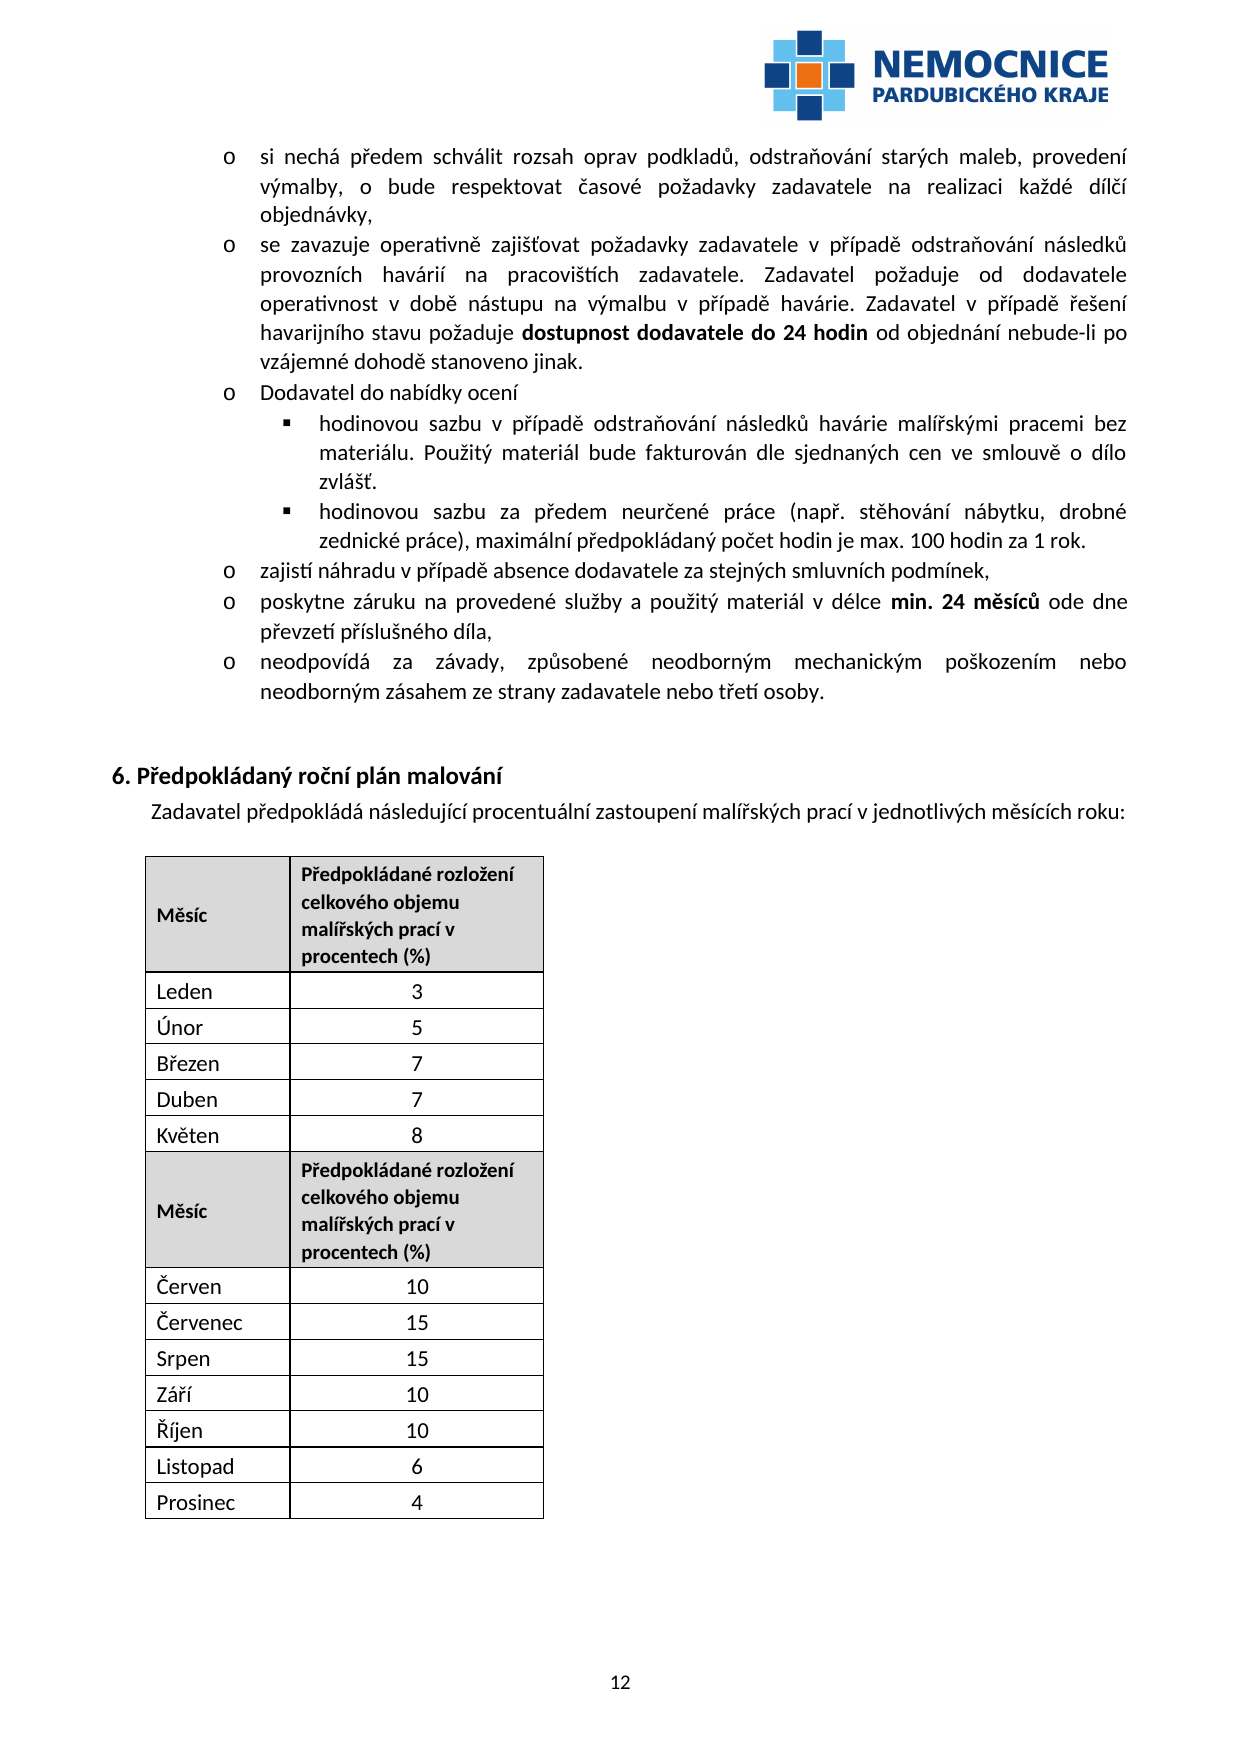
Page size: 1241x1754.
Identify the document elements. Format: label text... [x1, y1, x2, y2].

table_cell Leden [146, 973, 289, 1007]
table_cell Červenec [146, 1304, 289, 1338]
table_header Předpokládané rozložení celkového objemu malířských prací v procentech (%) [291, 857, 543, 971]
table_cell Červen [146, 1268, 289, 1303]
table_cell Listopad [146, 1448, 289, 1482]
table_cell 7 [291, 1080, 543, 1115]
list se zavazuje operativně zajišťovat požadavky zadavatele v případě odstraňování následků provozních havárií na pracovištích zadavatele. Zadavatel požaduje od dodavatele operativnost v době nástupu na výmalbu v případě havárie. Zadavatel v případě řešení havarijního stavu požaduje dostupnost dodavatele do 24 hodin od objednání nebude-li po vzájemné dohodě stanoveno jinak. [222, 231, 1128, 375]
table_cell 15 [291, 1304, 543, 1338]
table_cell 10 [291, 1268, 543, 1303]
table_cell Předpokládané rozložení celkového objemu malířských prací v procentech (%) [291, 1152, 543, 1267]
table_cell 4 [291, 1483, 543, 1518]
table_cell Duben [146, 1080, 289, 1115]
subtitle 6. Předpokládaný roční plán malování [112, 760, 1128, 791]
table_header Měsíc [146, 857, 289, 971]
list neodpovídá za závady, způsobené neodborným mechanickým poškozením nebo neodborným zásahem ze strany zadavatele nebo třetí osoby. [222, 647, 1128, 705]
text Zadavatel předpokládá následující procentuální zastoupení malířských prací v jednotlivých měsících roku: [151, 797, 1128, 825]
list zajistí náhradu v případě absence dodavatele za stejných smluvních podmínek, [222, 556, 1128, 585]
table_cell 8 [291, 1116, 543, 1151]
table_cell Březen [146, 1044, 289, 1079]
table_cell Říjen [146, 1411, 289, 1446]
list poskytne záruku na provedené služby a použitý materiál v délce min. 24 měsíců ode dne převzetí příslušného díla, [222, 587, 1128, 645]
table_cell Září [146, 1376, 289, 1410]
table_cell Prosinec [146, 1483, 289, 1518]
table_cell Květen [146, 1116, 289, 1151]
table_cell 5 [291, 1009, 543, 1043]
list hodinovou sazbu za předem neurčené práce (např. stěhování nábytku, drobné zednické práce), maximální předpokládaný počet hodin je max. 100 hodin za 1 rok. [281, 497, 1128, 554]
table_cell 10 [291, 1376, 543, 1410]
list si nechá předem schválit rozsah oprav podkladů, odstraňování starých maleb, provedení výmalby, o bude respektovat časové požadavky zadavatele na realizaci každé dílčí objednávky, [222, 142, 1128, 229]
list hodinovou sazbu v případě odstraňování následků havárie malířskými pracemi bez materiálu. Použitý materiál bude fakturován dle sjednaných cen ve smlouvě o dílo zvlášť. [281, 409, 1128, 495]
table_cell Únor [146, 1009, 289, 1043]
picture [763, 29, 1108, 122]
table_cell 6 [291, 1448, 543, 1482]
table_cell Srpen [146, 1340, 289, 1374]
table_cell 7 [291, 1044, 543, 1079]
table_cell 10 [291, 1411, 543, 1446]
table_cell 15 [291, 1340, 543, 1374]
table_cell Měsíc [146, 1152, 289, 1267]
list Dodavatel do nabídky ocení [222, 377, 1128, 407]
table_cell 3 [291, 973, 543, 1007]
